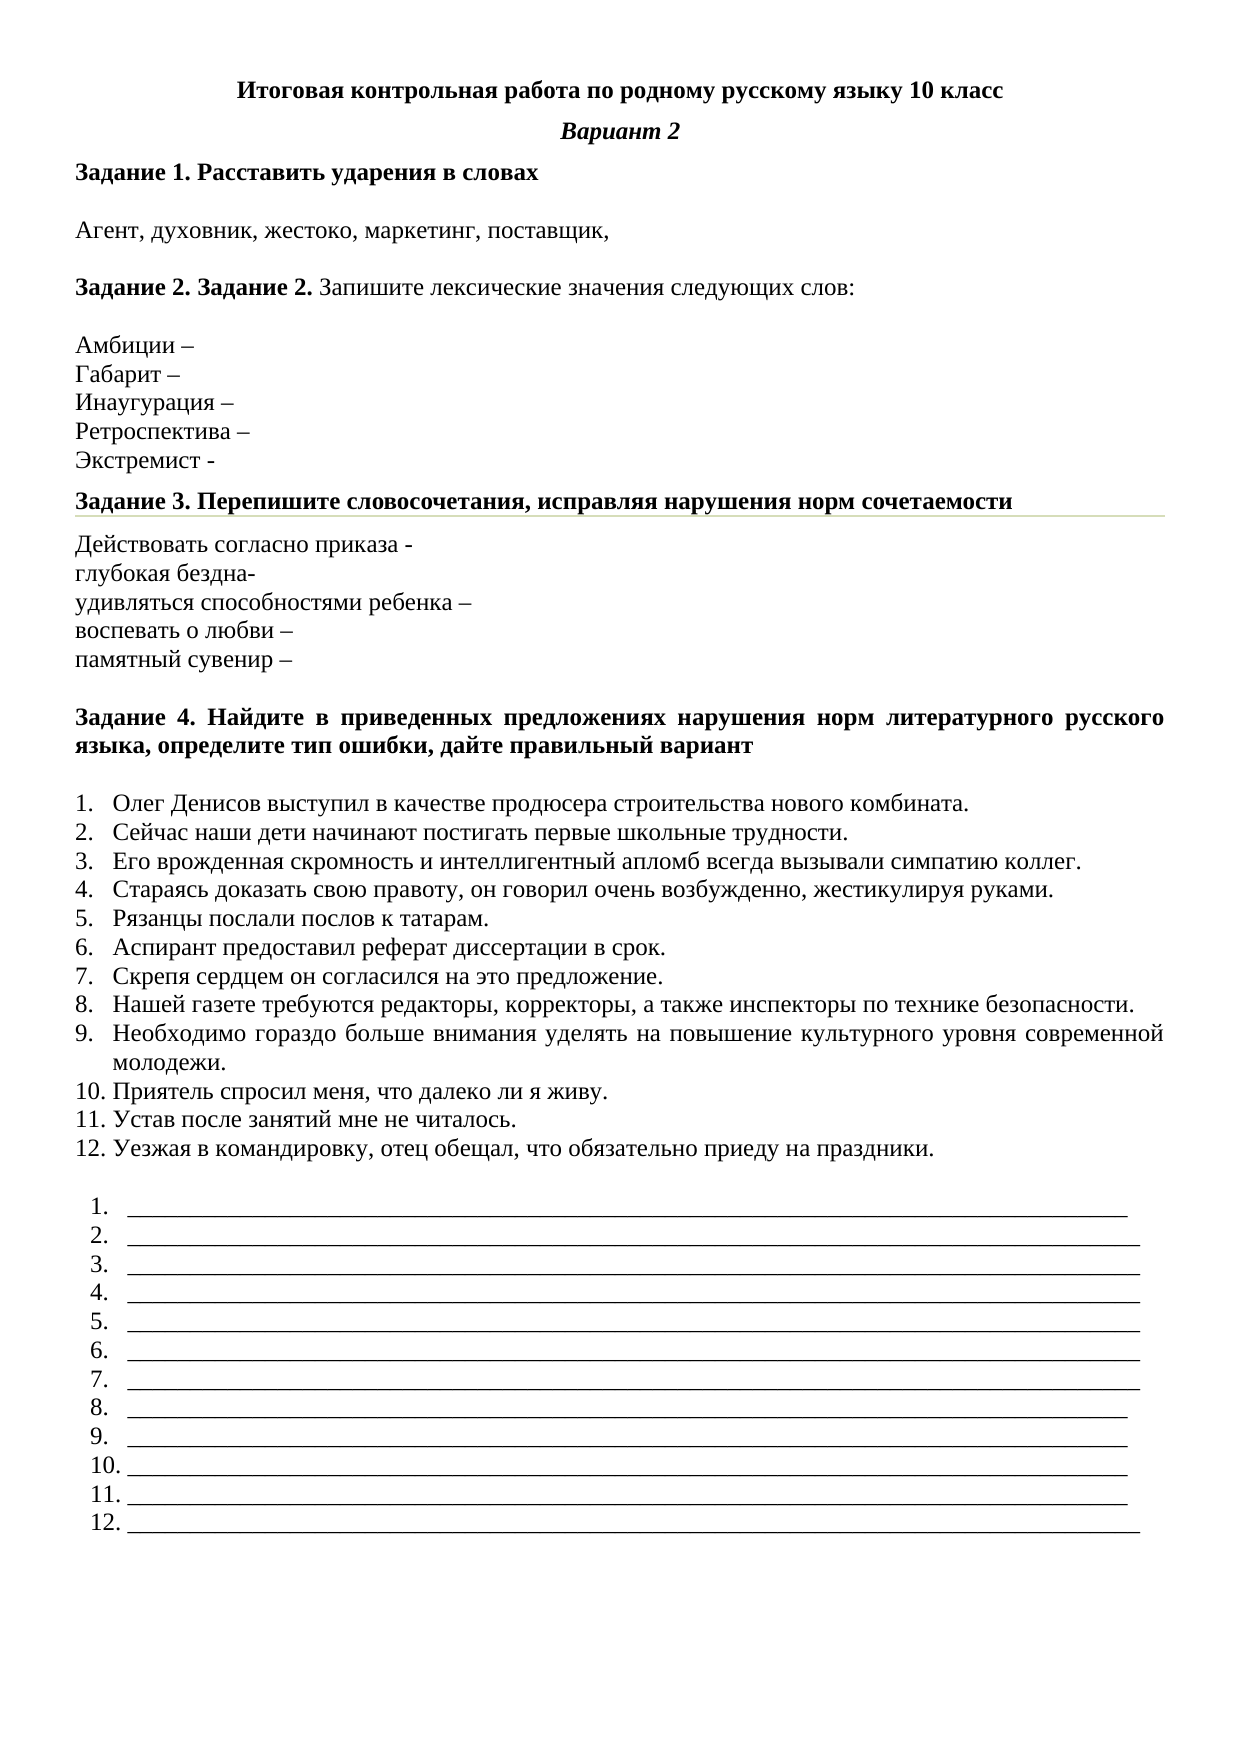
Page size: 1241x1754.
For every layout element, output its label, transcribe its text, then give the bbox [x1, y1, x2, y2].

list ________________________________________________________________________________ [90, 1421, 1165, 1450]
list ________________________________________________________________________________ [90, 1191, 1165, 1220]
text Вариант 2 [75, 116, 1165, 145]
list Скрепя сердцем он согласился на это предложение. [75, 961, 1165, 989]
text удивляться способностями ребенка – [75, 587, 1165, 615]
text Агент, духовник, жестоко, маркетинг, поставщик, [75, 215, 1165, 244]
list ________________________________________________________________________________ [90, 1479, 1165, 1507]
text Задание 4. Найдите в приведенных предложениях нарушения норм литературного русского языка, определите тип ошибки, дайте правильный вариант [75, 702, 1165, 759]
text Задание 1. Расставить ударения в словах [75, 157, 1165, 186]
list Необходимо гораздо больше внимания уделять на повышение культурного уровня современной молодежи. [75, 1018, 1165, 1076]
list Олег Денисов выступил в качестве продюсера строительства нового комбината. [75, 788, 1165, 817]
list _________________________________________________________________________________ [90, 1277, 1165, 1306]
list Уезжая в командировку, отец обещал, что обязательно приеду на праздники. [75, 1133, 1165, 1162]
list Сейчас наши дети начинают постигать первые школьные трудности. [75, 817, 1165, 846]
text Амбиции – [75, 330, 1165, 359]
list _________________________________________________________________________________ [90, 1507, 1165, 1536]
list Аспирант предоставил реферат диссертации в срок. [75, 932, 1165, 961]
list _________________________________________________________________________________ [90, 1364, 1165, 1392]
list Рязанцы послали послов к татарам. [75, 903, 1165, 932]
text Итоговая контрольная работа по родному русскому языку 10 класс [75, 75, 1165, 104]
list Стараясь доказать свою правоту, он говорил очень возбужденно, жестикулируя руками. [75, 874, 1165, 903]
text памятный сувенир – [75, 644, 1165, 673]
text Ретроспектива – [75, 416, 1165, 445]
list _________________________________________________________________________________ [90, 1306, 1165, 1335]
text Инаугурация – [75, 387, 1165, 416]
list Нашей газете требуются редакторы, корректоры, а также инспекторы по технике безопасности. [75, 989, 1165, 1018]
list ________________________________________________________________________________ [90, 1392, 1165, 1421]
text воспевать о любви – [75, 615, 1165, 644]
list Его врожденная скромность и интеллигентный апломб всегда вызывали симпатию коллег. [75, 846, 1165, 874]
text глубокая бездна- [75, 558, 1165, 587]
text Действовать согласно приказа - [75, 529, 1165, 558]
list _________________________________________________________________________________ [90, 1220, 1165, 1249]
list Приятель спросил меня, что далеко ли я живу. [75, 1076, 1165, 1104]
text Габарит – [75, 359, 1165, 387]
text Экстремист - [75, 445, 1165, 474]
text Задание 3. Перепишите словосочетания, исправляя нарушения норм сочетаемости [75, 486, 1165, 515]
list ________________________________________________________________________________ [90, 1450, 1165, 1479]
list Устав после занятий мне не читалось. [75, 1104, 1165, 1133]
list _________________________________________________________________________________ [90, 1335, 1165, 1364]
text Задание 2. Задание 2. Запишите лексические значения следующих слов: [75, 272, 1165, 301]
list _________________________________________________________________________________ [90, 1249, 1165, 1277]
